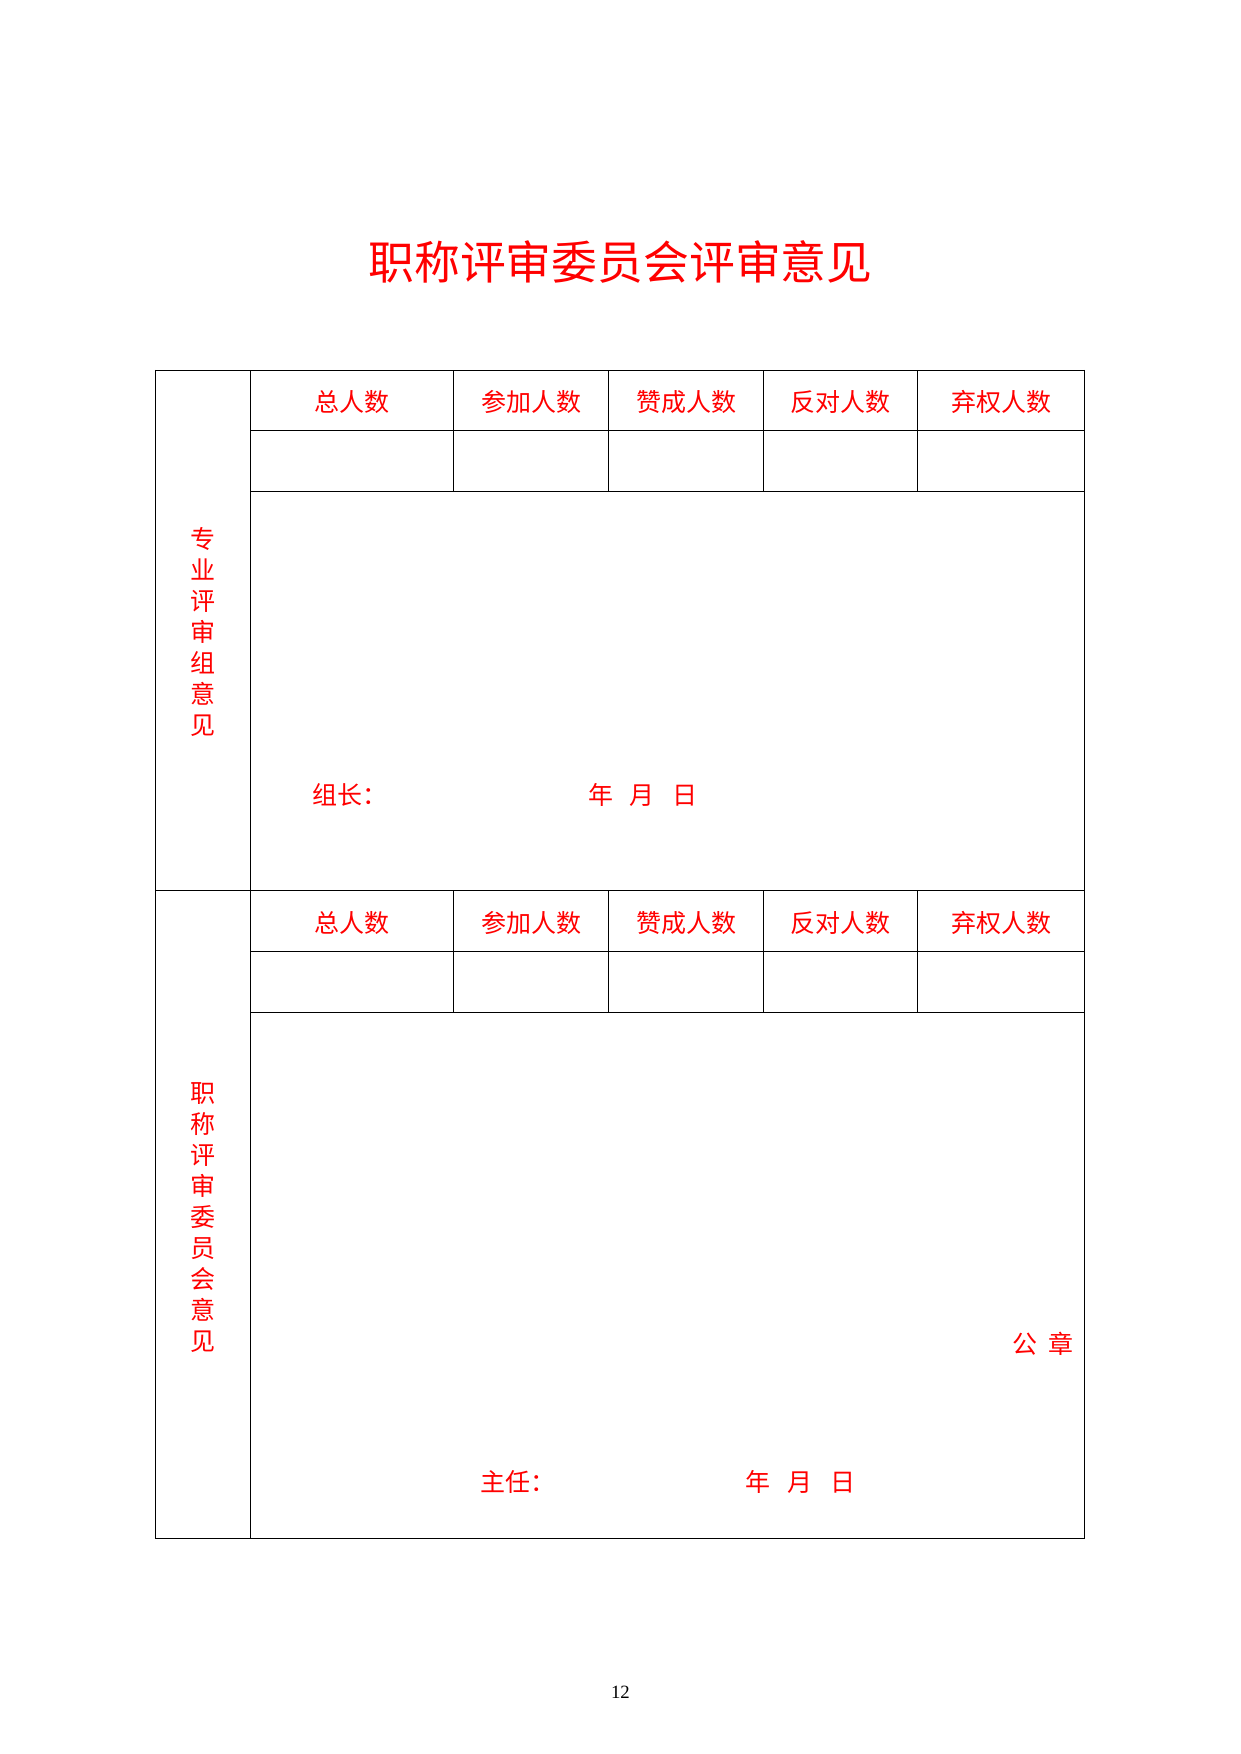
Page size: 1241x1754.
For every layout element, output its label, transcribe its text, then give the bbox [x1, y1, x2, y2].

table_header 反对人数 [764, 371, 917, 430]
table_cell [764, 431, 917, 491]
table_cell [918, 431, 1084, 491]
table_cell 弃权人数 [918, 891, 1084, 951]
table_cell [764, 952, 917, 1012]
table_cell 职 称 评 审 委 员 会 意 见 [156, 891, 250, 1538]
table_cell 组长： 年 月 日 [251, 492, 1084, 890]
table_cell 公 章 主任： 年 月 日 [251, 1013, 1084, 1538]
table_cell [609, 431, 763, 491]
table_cell 反对人数 [764, 891, 917, 951]
table_cell [454, 952, 608, 1012]
table_cell [454, 431, 608, 491]
table_header 赞成人数 [609, 371, 763, 430]
table_cell [609, 952, 763, 1012]
table_cell 赞成人数 [609, 891, 763, 951]
table_cell [251, 431, 453, 491]
text 职称评审委员会评审意见 [75, 211, 1165, 308]
table_header 弃权人数 [918, 371, 1084, 430]
table_cell [918, 952, 1084, 1012]
table_cell [251, 952, 453, 1012]
table_cell 参加人数 [454, 891, 608, 951]
table_header 总人数 [251, 371, 453, 430]
table_header 专 业 评 审 组 意 见 [156, 371, 250, 890]
table_header 参加人数 [454, 371, 608, 430]
table_cell 总人数 [251, 891, 453, 951]
